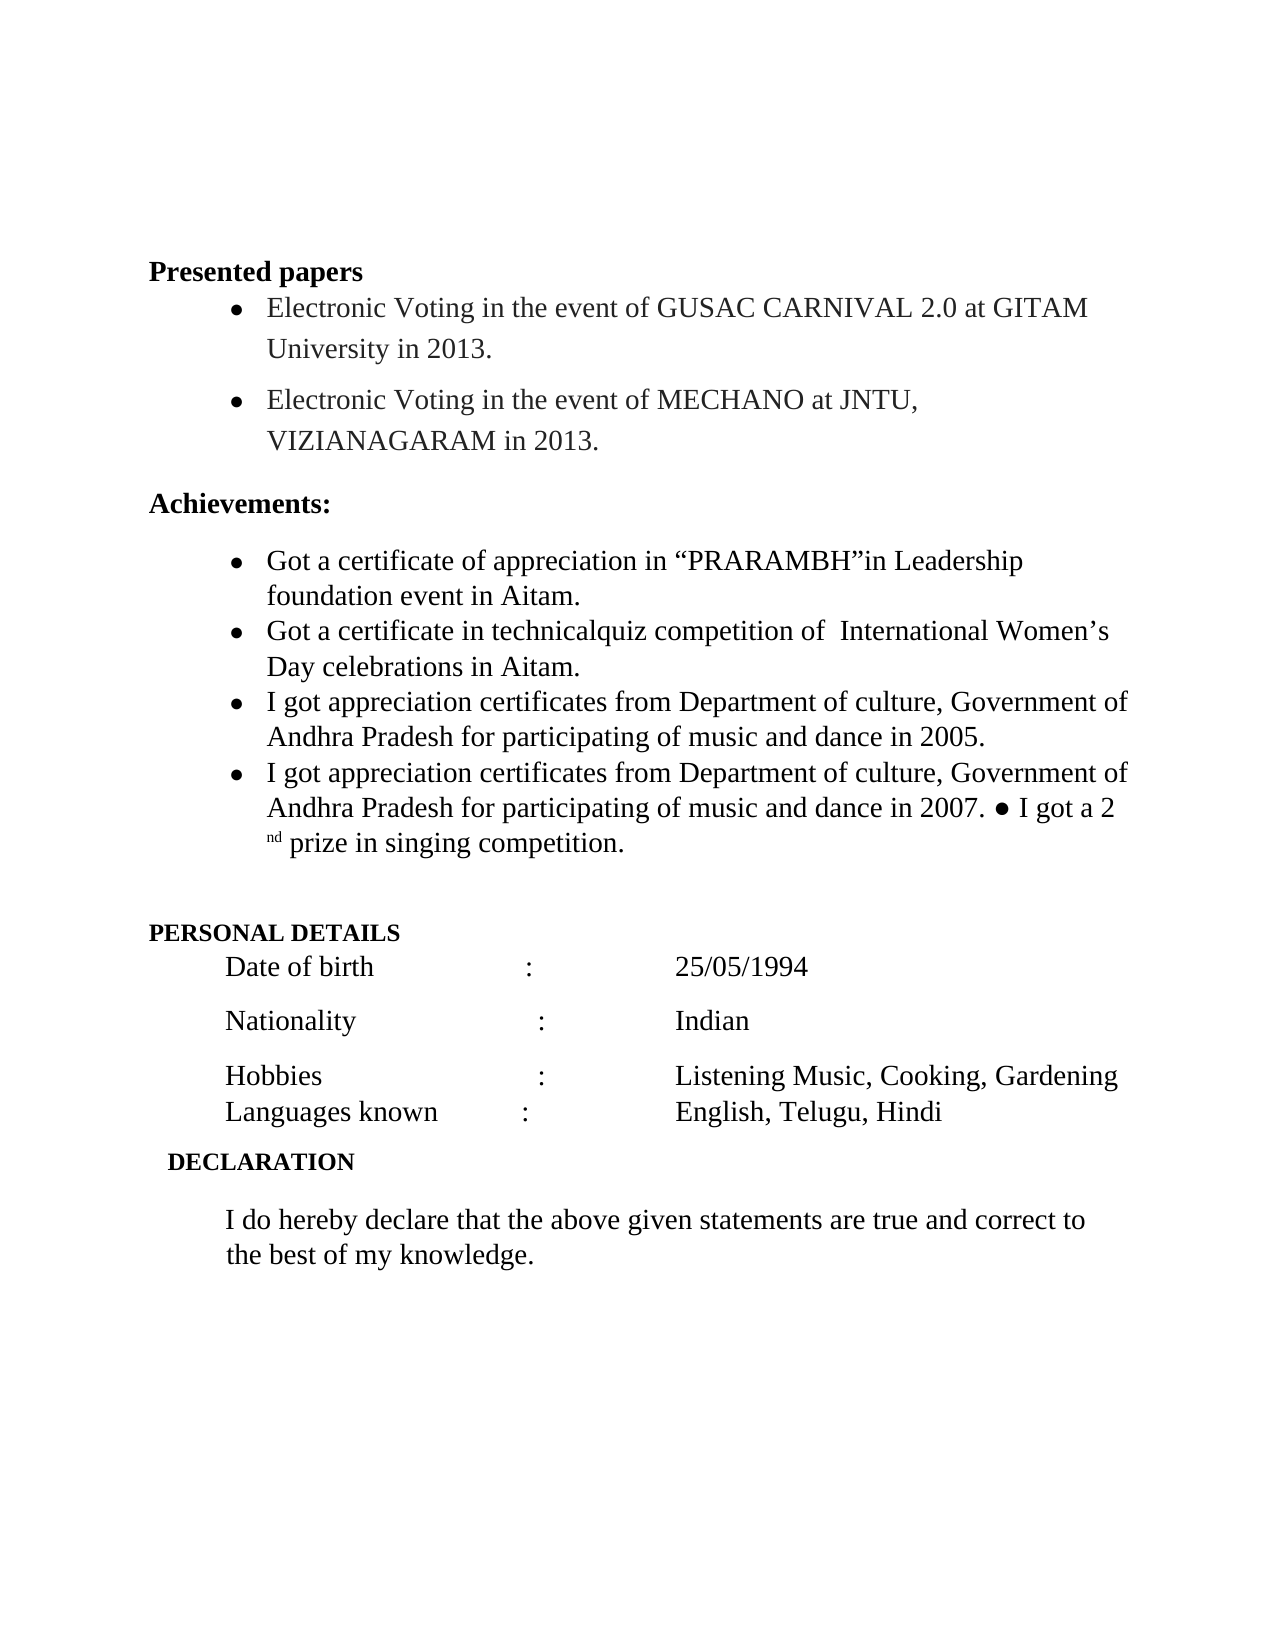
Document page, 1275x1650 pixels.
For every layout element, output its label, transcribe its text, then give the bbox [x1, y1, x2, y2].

list Got a certificate in technicalquiz competition of International Women’s Day celebrations in Aitam. [229, 613, 1129, 682]
text Presented papers ​ [148, 254, 1131, 288]
subtitle DECLARATION [148, 1147, 1113, 1176]
table_cell : [402, 1050, 675, 1094]
subtitle PERSONAL DETAILS [148, 918, 1113, 946]
text I do hereby declare that the above given statements are true and correct to the best of my knowledge. [225, 1202, 1129, 1271]
list Electronic Voting in the event of MECHANO at JNTU, VIZIANAGARAM in 2013. [229, 382, 1129, 456]
table_header 25/05/1994 [675, 949, 1124, 993]
table_cell : [402, 993, 675, 1049]
list I got appreciation certificates from Department of culture, Government of Andhra Pradesh for participating of music and dance in 2005. [229, 684, 1129, 753]
table_header Date of birth [225, 949, 402, 993]
table_header : [402, 949, 675, 993]
table_cell Listening Music, Cooking, Gardening [675, 1050, 1124, 1094]
list Electronic Voting in the event of GUSAC CARNIVAL 2.0 at GITAM University in 2013. [229, 290, 1129, 364]
text Achievements: [148, 486, 1131, 520]
table_cell Hobbies [225, 1050, 402, 1094]
text Languages known : English, Telugu, Hindi [150, 1094, 1131, 1127]
list Got a certificate of appreciation in “PRARAMBH”in Leadership foundation event in Aitam. [229, 543, 1129, 611]
list I got appreciation certificates from Department of culture, Government of Andhra Pradesh for participating of music and dance in 2007. ● I got a 2​nd​ prize in singing competition. [229, 755, 1129, 859]
table_cell Nationality [225, 993, 402, 1049]
table_cell Indian [675, 993, 1124, 1049]
